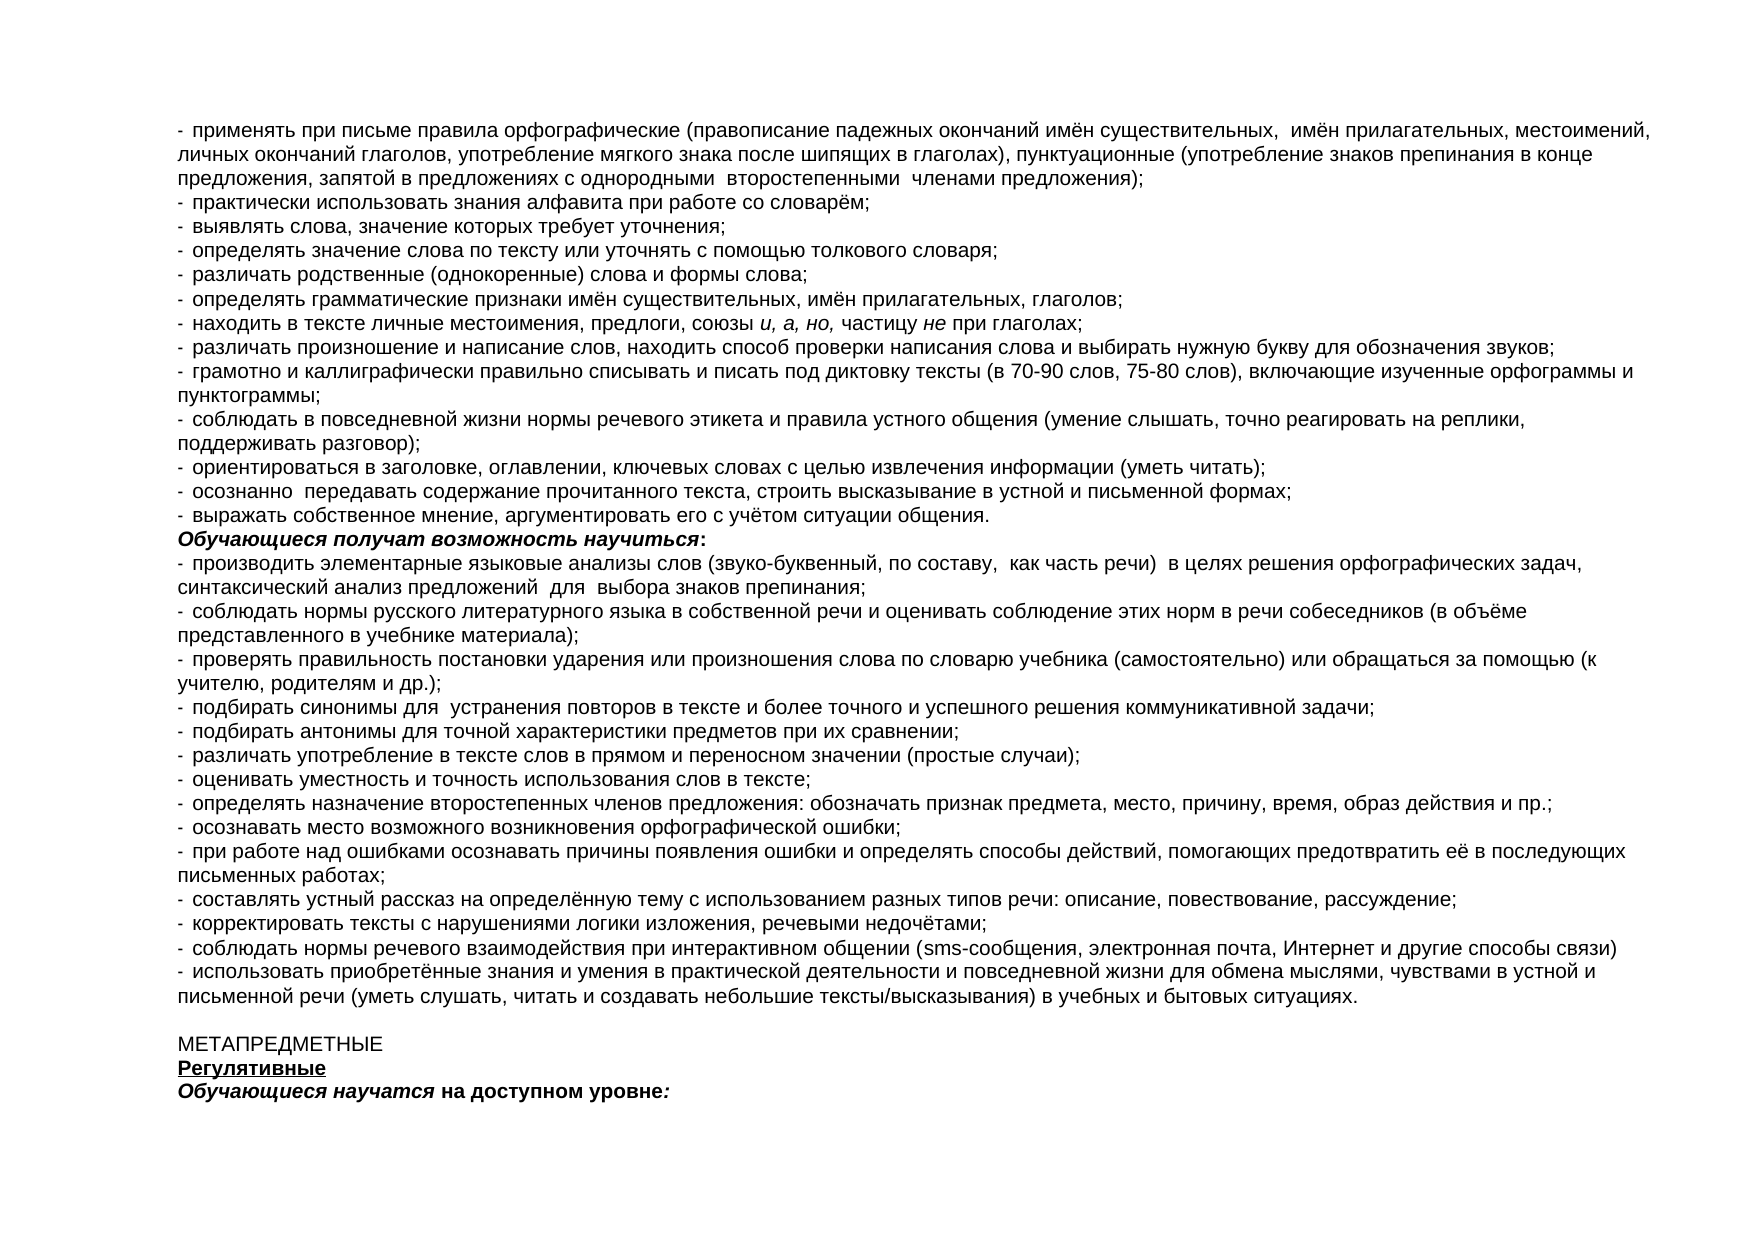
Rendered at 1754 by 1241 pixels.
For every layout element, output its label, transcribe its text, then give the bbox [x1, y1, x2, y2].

list соблюдать в повседневной жизни нормы речевого этикета и правила устного общения (умение слышать, точно реагировать на реплики, поддерживать разговор); [177, 407, 1665, 454]
list составлять устный рассказ на определённую тему с использованием разных типов речи: описание, повествование, рассуждение; [177, 887, 1665, 911]
list различать произношение и написание слов, находить способ проверки написания слова и выбирать нужную букву для обозначения звуков; [177, 334, 1665, 358]
list различать родственные (однокоренные) слова и формы слова; [177, 262, 1665, 286]
list корректировать тексты с нарушениями логики изложения, речевыми недочётами; [177, 911, 1665, 935]
list различать употребление в тексте слов в прямом и переносном значении (простые случаи); [177, 743, 1665, 767]
list подбирать антонимы для точной характеристики предметов при их сравнении; [177, 719, 1665, 743]
list производить элементарные языковые анализы слов (звуко-буквенный, по составу, как часть речи) в целях решения орфографических задач, синтаксический анализ предложений для выбора знаков препинания; [177, 551, 1665, 599]
list применять при письме правила орфографические (правописание падежных окончаний имён существительных, имён прилагательных, местоимений, личных окончаний глаголов, употребление мягкого знака после шипящих в глаголах), пунктуационные (употребление знаков препинания в конце предложения, запятой в предложениях с однородными второстепенными членами предложения); [177, 118, 1665, 190]
list определять назначение второстепенных членов предложения: обозначать признак предмета, место, причину, время, образ действия и пр.; [177, 791, 1665, 815]
list соблюдать нормы русского литературного языка в собственной речи и оценивать соблюдение этих норм в речи собеседников (в объёме представленного в учебнике материала); [177, 599, 1665, 647]
list проверять правильность постановки ударения или произношения слова по словарю учебника (самостоятельно) или обращаться за помощью (к учителю, родителям и др.); [177, 647, 1665, 695]
list подбирать синонимы для устранения повторов в тексте и более точного и успешного решения коммуникативной задачи; [177, 695, 1665, 719]
list выявлять слова, значение которых требует уточнения; [177, 214, 1665, 238]
list использовать приобретённые знания и умения в практической деятельности и повседневной жизни для обмена мыслями, чувствами в устной и письменной речи (уметь слушать, читать и создавать небольшие тексты/высказывания) в учебных и бытовых ситуациях. [177, 959, 1665, 1007]
list определять значение слова по тексту или уточнять с помощью толкового словаря; [177, 238, 1665, 262]
text Обучающиеся получат возможность научиться: [177, 527, 1665, 551]
text Обучающиеся научатся на доступном уровне: [177, 1079, 1665, 1103]
list практически использовать знания алфавита при работе со словарём; [177, 190, 1665, 214]
list осознавать место возможного возникновения орфографической ошибки; [177, 815, 1665, 839]
list соблюдать нормы речевого взаимодействия при интерактивном общении (sms-сообщения, электронная почта, Интернет и другие способы связи) [177, 935, 1665, 959]
list при работе над ошибками осознавать причины появления ошибки и определять способы действий, помогающих предотвратить её в последующих письменных работах; [177, 839, 1665, 887]
list оценивать уместность и точность использования слов в тексте; [177, 767, 1665, 791]
list осознанно передавать содержание прочитанного текста, строить высказывание в устной и письменной формах; [177, 479, 1665, 503]
list определять грамматические признаки имён существительных, имён прилагательных, глаголов; [177, 286, 1665, 310]
text Регулятивные [177, 1055, 1665, 1079]
list находить в тексте личные местоимения, предлоги, союзы и, а, но, частицу не при глаголах; [177, 310, 1665, 334]
list ориентироваться в заголовке, оглавлении, ключевых словах с целью извлечения информации (уметь читать); [177, 454, 1665, 479]
list грамотно и каллиграфически правильно списывать и писать под диктовку тексты (в 70-90 слов, 75-80 слов), включающие изученные орфограммы и пунктограммы; [177, 358, 1665, 407]
list выражать собственное мнение, аргументировать его с учётом ситуации общения. [177, 503, 1665, 527]
text МЕТАПРЕДМЕТНЫЕ [177, 1031, 1665, 1055]
